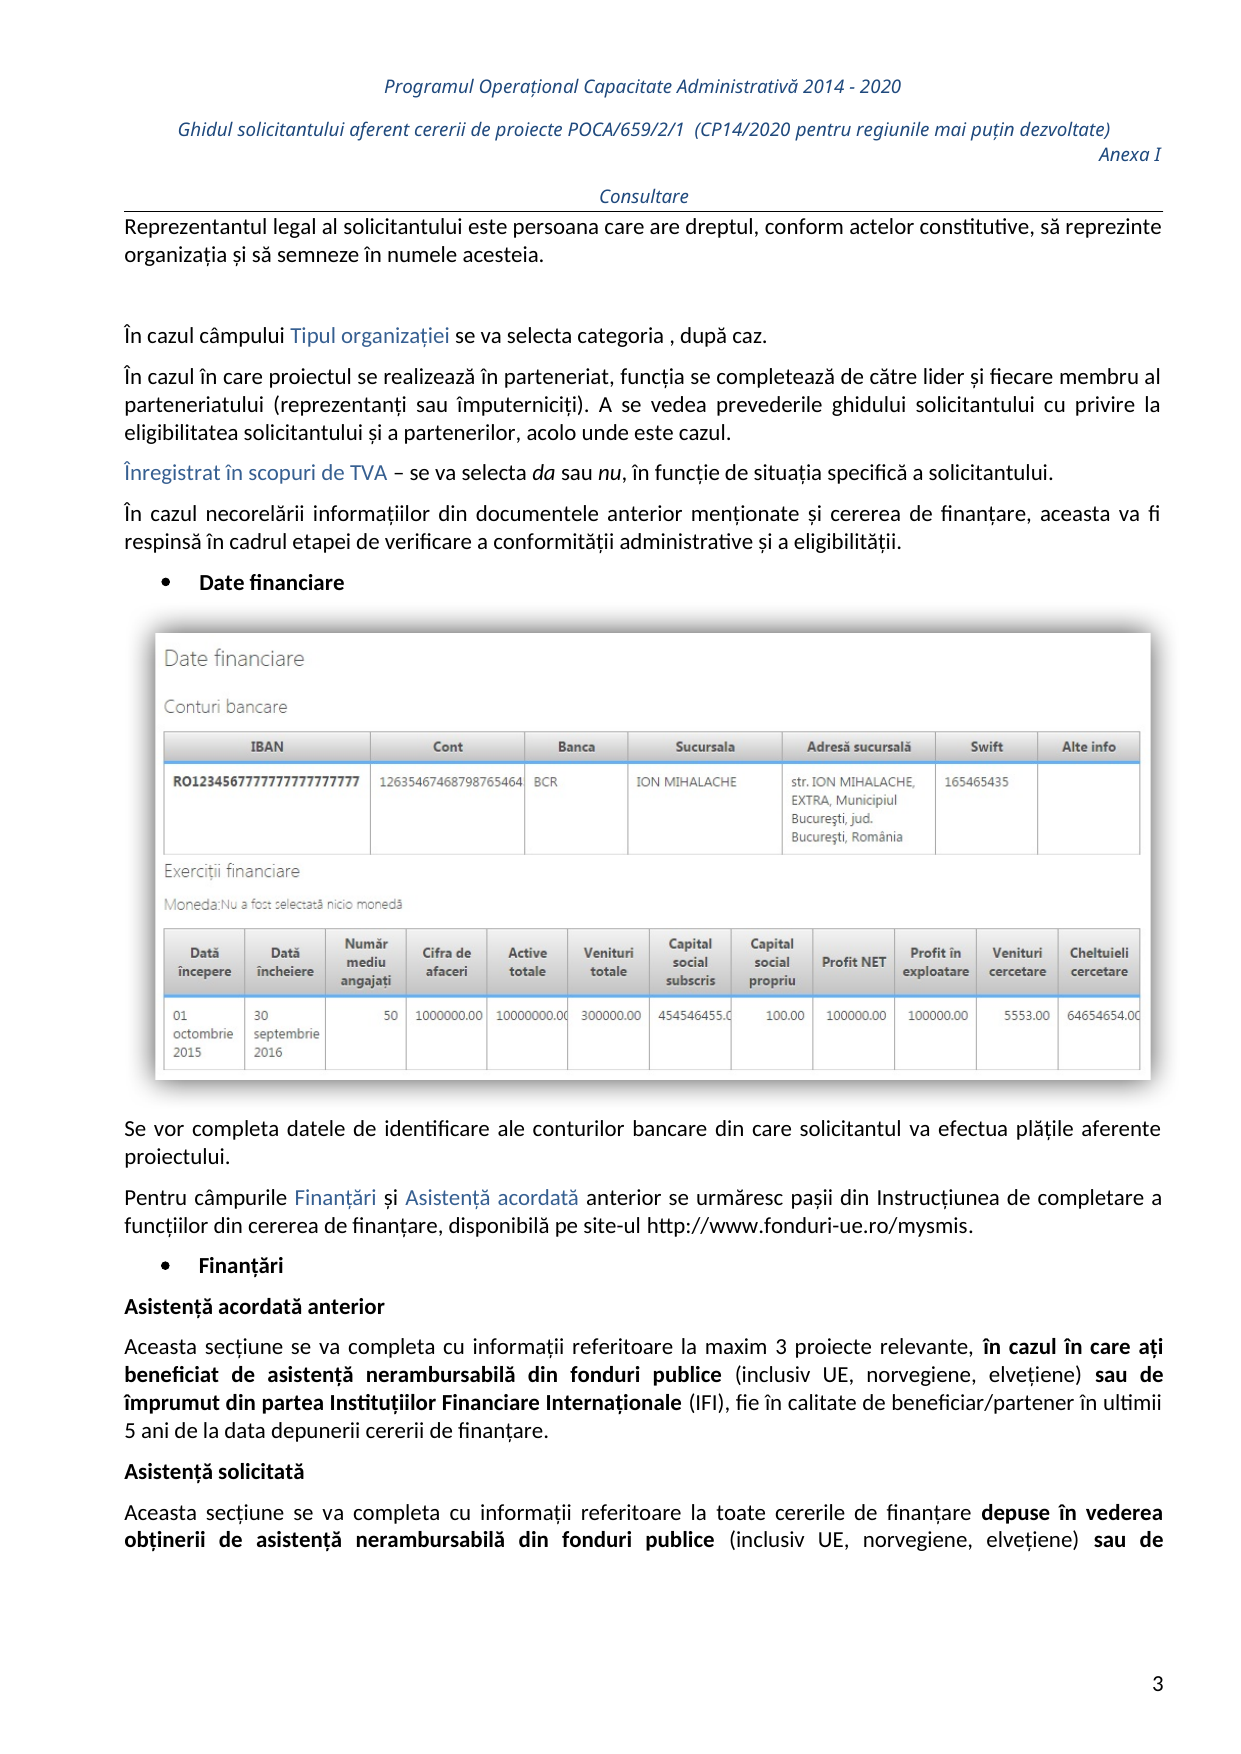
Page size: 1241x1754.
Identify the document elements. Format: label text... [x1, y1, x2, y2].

text Asistență acordată anterior [124, 1292, 1163, 1320]
picture [155, 633, 1151, 1080]
list Finanțări [161, 1251, 1163, 1279]
text Aceasta secțiune se va completa cu informații referitoare la maxim 3 proiecte relevante, în cazul în care ați beneficiat de asistență nerambursabilă din fonduri publice (inclusiv UE, norvegiene, elvețiene) sau de împrumut din partea Instituțiilor Financiare Internaționale (IFI), fie în calitate de beneficiar/partener în ultimii 5 ani de la data depunerii cererii de finanțare. [124, 1332, 1163, 1444]
text În cazul în care proiectul se realizează în parteneriat, funcția se completează de către lider și fiecare membru al parteneriatului (reprezentanți sau împuterniciți). A se vedea prevederile ghidului solicitantului cu privire la eligibilitatea solicitantului și a partenerilor, acolo unde este cazul. [124, 362, 1163, 446]
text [124, 1498, 1163, 1554]
text Asistență solicitată [124, 1457, 1163, 1485]
text Pentru câmpurile Finanțări și Asistență acordată anterior se urmăresc pașii din Instrucțiunea de completare a funcțiilor din cererea de finanțare, disponibilă pe site-ul http://www.fonduri-ue.ro/mysmis. [124, 1183, 1163, 1239]
text Se vor completa datele de identificare ale conturilor bancare din care solicitantul va efectua plățile aferente proiectului. [124, 1114, 1163, 1170]
list Date financiare [162, 568, 1163, 596]
text Înregistrat în scopuri de TVA – se va selecta da sau nu, în funcție de situația specifică a solicitantului. [124, 458, 1163, 487]
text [124, 212, 1163, 268]
text În cazul câmpului Tipul organizației se va selecta categoria , după caz. [124, 321, 1163, 349]
text În cazul necorelării informațiilor din documentele anterior menționate și cererea de finanțare, aceasta va fi respinsă în cadrul etapei de verificare a conformității administrative și a eligibilității. [124, 499, 1163, 555]
